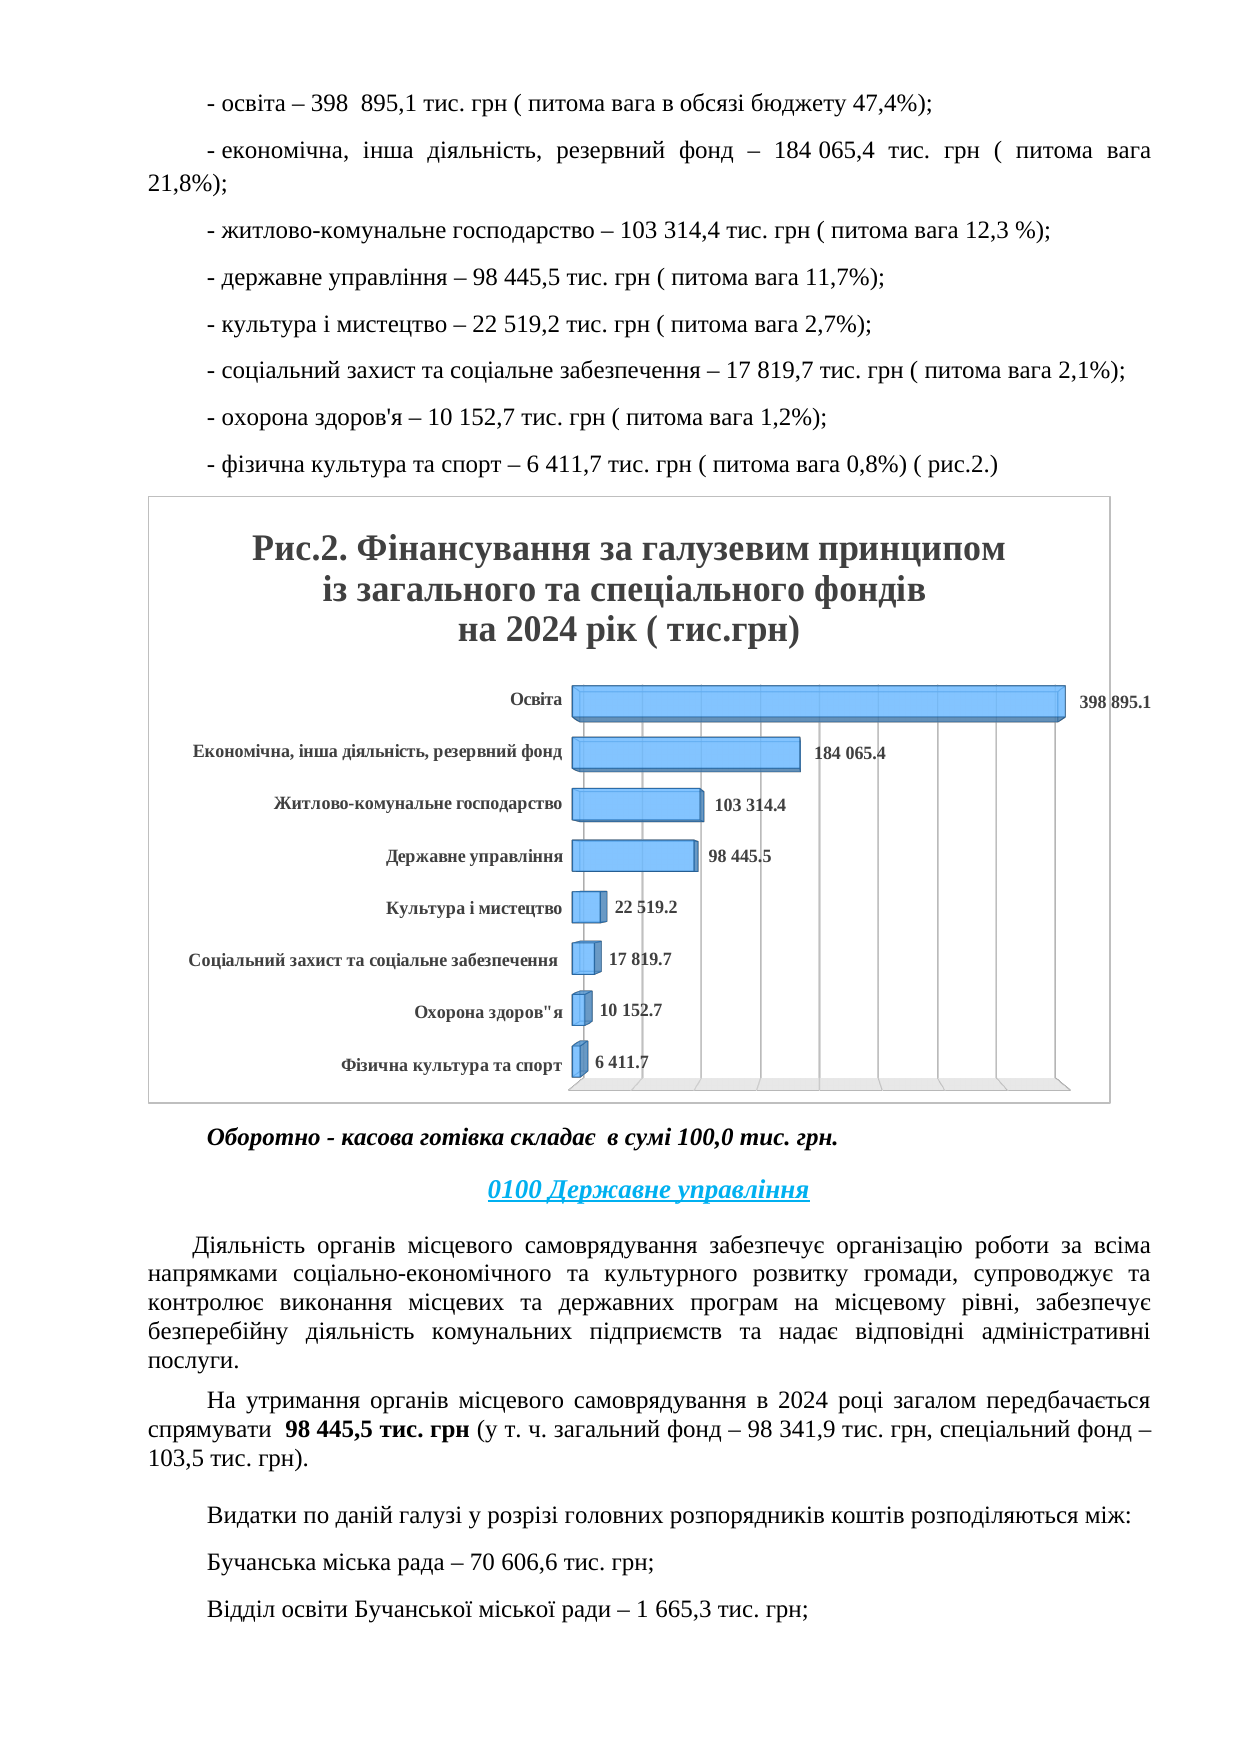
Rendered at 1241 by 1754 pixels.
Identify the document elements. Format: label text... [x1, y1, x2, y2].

text 0100 Державне управління [148, 1173, 1152, 1204]
list соціальний захист та соціальне забезпечення – 17 819,7 тис. грн ( питома вага 2,1%); [148, 355, 1152, 384]
list освіта – 398 895,1 тис. грн ( питома вага в обсязі бюджету 47,4%); [148, 88, 1152, 117]
text Відділ освіти Бучанської міської ради – 1 665,3 тис. грн; [207, 1594, 1152, 1623]
list економічна, інша діяльність, резервний фонд – 184 065,4 тис. грн ( питома вага 21,8%); [148, 135, 1152, 197]
text Бучанська міська рада – 70 606,6 тис. грн; [207, 1547, 1152, 1576]
text Діяльність органів місцевого самоврядування забезпечує організацію роботи за всіма напрямками соціально-економічного та культурного розвитку громади, супроводжує та контролює виконання місцевих та державних програм на місцевому рівні, забезпечує безперебійну діяльність комунальних підприємств та надає відповідні адміністративні послуги. [148, 1230, 1152, 1373]
list житлово-комунальне господарство – 103 314,4 тис. грн ( питома вага 12,3 %); [148, 215, 1152, 244]
list культура і мистецтво – 22 519,2 тис. грн ( питома вага 2,7%); [148, 309, 1152, 337]
list охорона здоров'я – 10 152,7 тис. грн ( питома вага 1,2%); [148, 402, 1152, 431]
text Видатки по даній галузі у розрізі головних розпорядників коштів розподіляються між: [207, 1500, 1152, 1529]
list фізична культура та спорт – 6 411,7 тис. грн ( питома вага 0,8%) ( рис.2.) [148, 449, 1152, 478]
text Оборотно - касова готівка складає в сумі 100,0 тис. грн. [148, 1122, 1152, 1151]
text На утримання органів місцевого самоврядування в 2024 році загалом передбачається спрямувати 98 445,5 тис. грн (у т. ч. загальний фонд – 98 341,9 тис. грн, спеціальний фонд – 103,5 тис. грн). [148, 1385, 1152, 1472]
list державне управління – 98 445,5 тис. грн ( питома вага 11,7%); [148, 262, 1152, 291]
